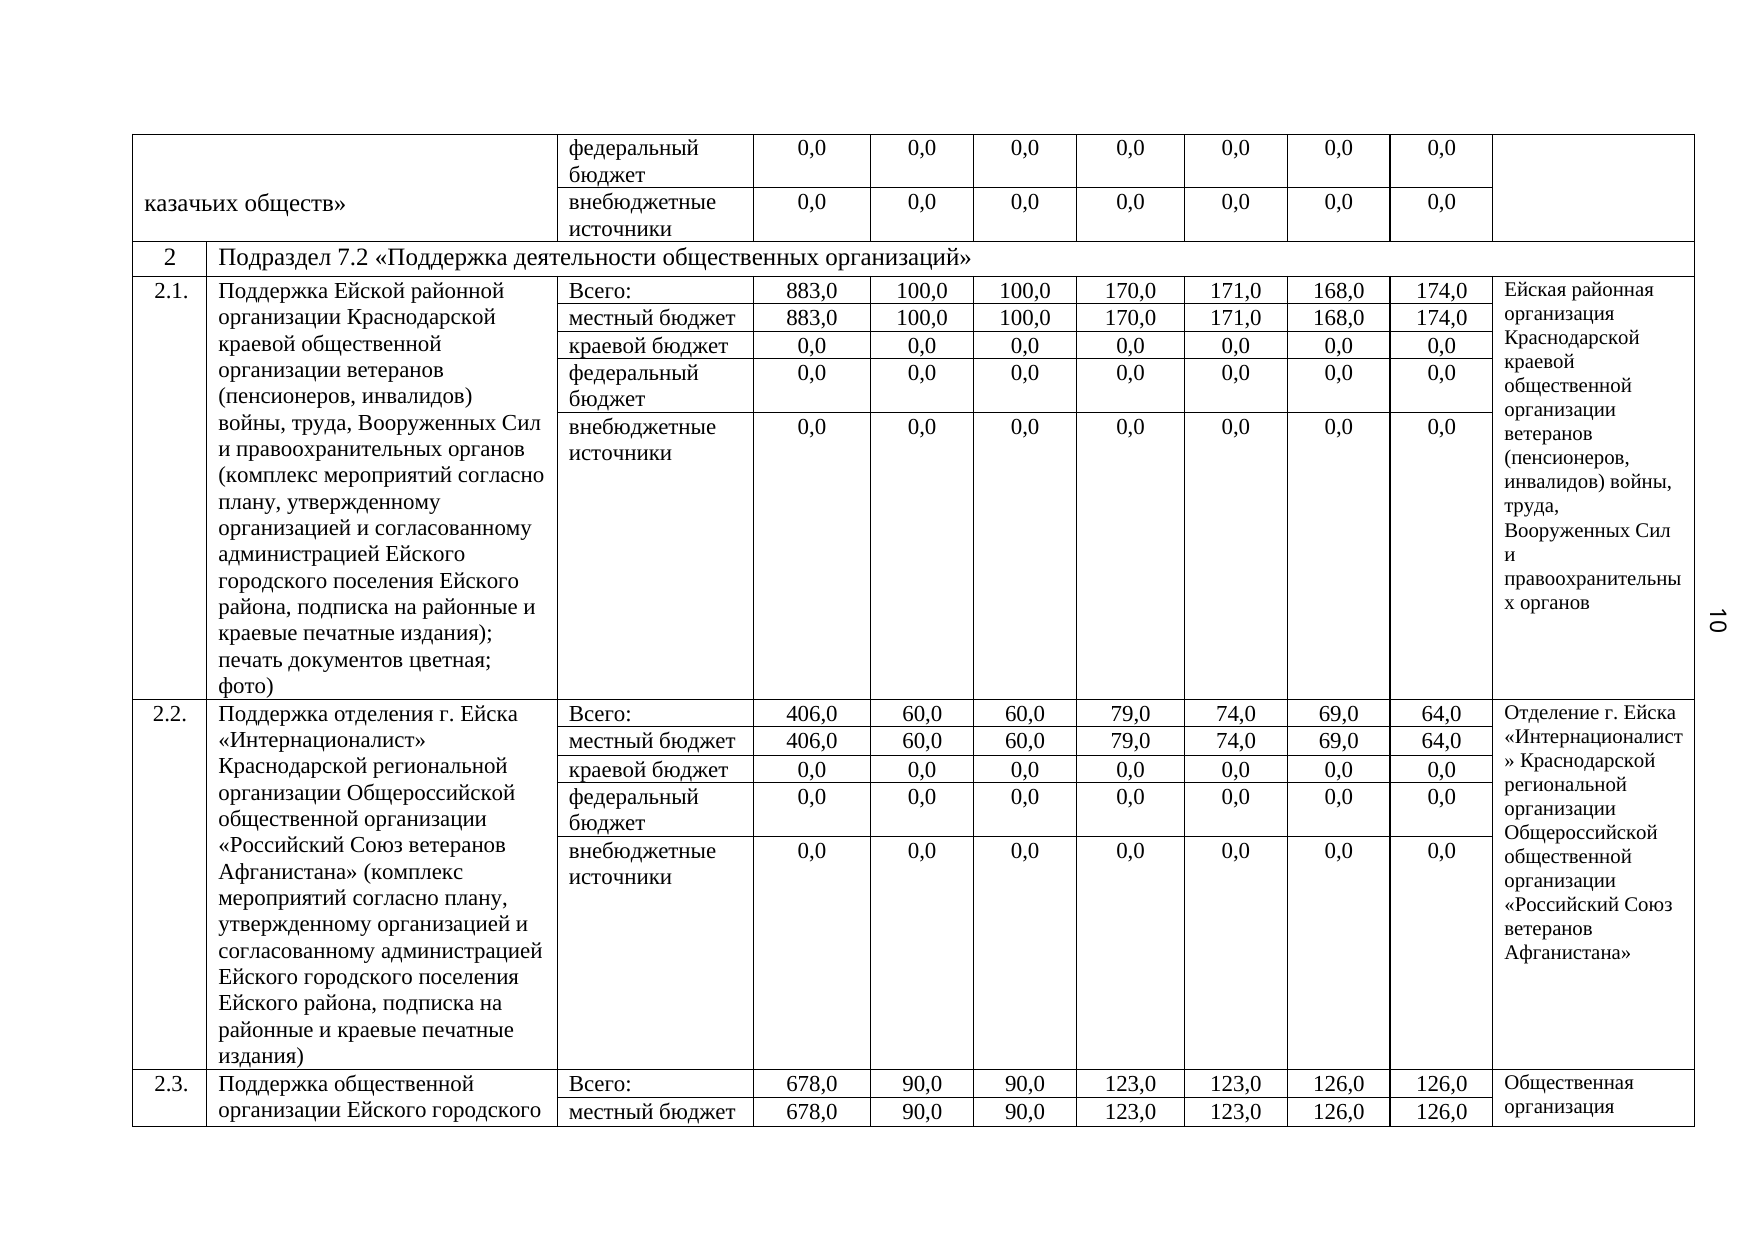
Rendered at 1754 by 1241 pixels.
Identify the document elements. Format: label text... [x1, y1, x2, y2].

table_cell 0,0 [871, 783, 973, 836]
table_cell 0,0 [1391, 783, 1492, 836]
table_cell 60,0 [871, 700, 973, 726]
table_cell 0,0 [1077, 756, 1184, 782]
table_cell 0,0 [1185, 756, 1287, 782]
table_cell 79,0 [1077, 727, 1184, 754]
table_cell 0,0 [1288, 135, 1389, 187]
table_cell 174,0 [1391, 277, 1492, 303]
table_cell 0,0 [871, 413, 973, 698]
table_cell 171,0 [1185, 277, 1287, 303]
table_cell внебюджетные источники [558, 188, 753, 241]
table_cell 0,0 [1185, 783, 1287, 836]
table_cell 123,0 [1185, 1098, 1287, 1126]
table_cell 0,0 [754, 783, 870, 836]
table_cell 0,0 [871, 188, 973, 241]
table_cell 0,0 [1288, 332, 1389, 358]
table_cell 0,0 [1077, 837, 1184, 1068]
table_cell 0,0 [1288, 837, 1389, 1068]
table_cell 0,0 [974, 756, 1076, 782]
table_cell внебюджетные источники [558, 413, 753, 698]
table_cell 2.3. [133, 1070, 206, 1126]
table_cell 0,0 [871, 837, 973, 1068]
table_cell 123,0 [1185, 1070, 1287, 1097]
table_cell 0,0 [1185, 188, 1287, 241]
table_cell 170,0 [1077, 304, 1184, 331]
table_cell 0,0 [1077, 783, 1184, 836]
table_cell 0,0 [1391, 837, 1492, 1068]
table_cell краевой бюджет [558, 756, 753, 782]
table_cell 100,0 [974, 304, 1076, 331]
table_cell 0,0 [974, 837, 1076, 1068]
table_cell местный бюджет [558, 727, 753, 754]
table_cell Подраздел 7.2 «Поддержка деятельности общественных организаций» [207, 242, 1694, 276]
table_cell 126,0 [1288, 1098, 1389, 1126]
table_cell 123,0 [1077, 1098, 1184, 1126]
table_cell Поддержка отделения г. Ейска «Интернационалист» Краснодарской региональной организации Общероссийской общественной организации «Российский Союз ветеранов Афганистана» (комплекс мероприятий согласно плану, утвержденному организацией и согласованному администрацией Ейского городского поселения Ейского района, подписка на районные и краевые печатные издания) [207, 700, 557, 1068]
table_cell местный бюджет [558, 1098, 753, 1126]
table_cell 64,0 [1391, 700, 1492, 726]
table_cell Ейская районная организация Краснодарской краевой общественной организации ветеранов (пенсионеров, инвалидов) войны, труда, Вооруженных Сил и правоохранительных органов [1493, 277, 1694, 698]
table_cell 90,0 [871, 1098, 973, 1126]
table_cell 60,0 [974, 727, 1076, 754]
table_cell Всего: [558, 700, 753, 726]
table_cell Поддержка Ейской районной организации Краснодарской краевой общественной организации ветеранов (пенсионеров, инвалидов) войны, труда, Вооруженных Сил и правоохранительных органов (комплекс мероприятий согласно плану, утвержденному организацией и согласованному администрацией Ейского городского поселения Ейского района, подписка на районные и краевые печатные издания); печать документов цветная; фото) [207, 277, 557, 698]
table_cell 0,0 [1288, 359, 1389, 412]
table_cell 0,0 [974, 359, 1076, 412]
table_cell 0,0 [974, 783, 1076, 836]
table_cell 0,0 [1288, 756, 1389, 782]
table_cell 678,0 [754, 1070, 870, 1097]
table_cell 0,0 [974, 135, 1076, 187]
table_cell 0,0 [974, 188, 1076, 241]
table_cell 74,0 [1185, 700, 1287, 726]
table_cell 678,0 [754, 1098, 870, 1126]
table_cell 60,0 [871, 727, 973, 754]
table_cell 79,0 [1077, 700, 1184, 726]
table_cell Всего: [558, 277, 753, 303]
table_cell 0,0 [871, 359, 973, 412]
table_cell 170,0 [1077, 277, 1184, 303]
table_cell 0,0 [1077, 188, 1184, 241]
table_cell 0,0 [974, 413, 1076, 698]
table_cell 0,0 [754, 413, 870, 698]
table_cell 0,0 [754, 188, 870, 241]
table_cell 0,0 [1185, 413, 1287, 698]
table_cell 0,0 [754, 332, 870, 358]
table_cell 126,0 [1391, 1070, 1492, 1097]
table_cell федеральный бюджет [558, 359, 753, 412]
table_cell 126,0 [1391, 1098, 1492, 1126]
table_cell 0,0 [754, 359, 870, 412]
table_cell 0,0 [1185, 135, 1287, 187]
table_cell Общественная организация Ейского городского поселения Ейского района «Добровольная народная дружина» [1493, 1070, 1694, 1126]
table_cell 2.2. [133, 700, 206, 1068]
table_cell федеральный бюджет [558, 135, 753, 187]
table_cell 168,0 [1288, 277, 1389, 303]
table_cell Всего: [558, 1070, 753, 1097]
table_cell 0,0 [1077, 413, 1184, 698]
table_cell 0,0 [871, 135, 973, 187]
table_cell 0,0 [1077, 359, 1184, 412]
table_cell 0,0 [1288, 188, 1389, 241]
table_cell 69,0 [1288, 727, 1389, 754]
table_cell 2.1. [133, 277, 206, 698]
table_cell 0,0 [1185, 837, 1287, 1068]
table_cell 90,0 [974, 1098, 1076, 1126]
table_cell 0,0 [754, 756, 870, 782]
table_cell федеральный бюджет [558, 783, 753, 836]
table_cell 0,0 [1288, 413, 1389, 698]
table_cell 60,0 [974, 700, 1076, 726]
table_cell 0,0 [1185, 359, 1287, 412]
table_cell 0,0 [1391, 188, 1492, 241]
table_cell 0,0 [1391, 135, 1492, 187]
table_cell краевой бюджет [558, 332, 753, 358]
table_cell 883,0 [754, 277, 870, 303]
table_cell 0,0 [1391, 359, 1492, 412]
table_cell 0,0 [871, 332, 973, 358]
table_cell 168,0 [1288, 304, 1389, 331]
table_cell 883,0 [754, 304, 870, 331]
table_cell 0,0 [1391, 413, 1492, 698]
table_cell внебюджетные источники [558, 837, 753, 1068]
table_cell 100,0 [871, 277, 973, 303]
table_cell 100,0 [974, 277, 1076, 303]
table_cell 126,0 [1288, 1070, 1389, 1097]
table_cell 406,0 [754, 700, 870, 726]
table_cell 90,0 [974, 1070, 1076, 1097]
table_cell 0,0 [871, 756, 973, 782]
table_cell 0,0 [1077, 135, 1184, 187]
table_cell 0,0 [754, 837, 870, 1068]
table_cell 0,0 [754, 135, 870, 187]
table_cell Отделение г. Ейска «Интернационалист» Краснодарской региональной организации Общероссийской общественной организации «Российский Союз ветеранов Афганистана» [1493, 700, 1694, 1068]
table_cell 69,0 [1288, 700, 1389, 726]
table_cell 0,0 [1391, 332, 1492, 358]
table_cell 64,0 [1391, 727, 1492, 754]
table_cell 100,0 [871, 304, 973, 331]
table_cell 174,0 [1391, 304, 1492, 331]
table_cell 0,0 [974, 332, 1076, 358]
table_cell 74,0 [1185, 727, 1287, 754]
table_cell 406,0 [754, 727, 870, 754]
table_cell 0,0 [1391, 756, 1492, 782]
table_cell 0,0 [1185, 332, 1287, 358]
table_cell 2 [133, 242, 206, 276]
table_cell 0,0 [1288, 783, 1389, 836]
table_cell местный бюджет [558, 304, 753, 331]
table_cell 0,0 [1077, 332, 1184, 358]
table_cell 123,0 [1077, 1070, 1184, 1097]
table_cell 90,0 [871, 1070, 973, 1097]
table_cell 171,0 [1185, 304, 1287, 331]
table_cell Поддержка общественной организации Ейского городского поселения Ейского района «Добровольная народная дружина» (комплекс мероприятий согласно плану, утвержденному организацией и согласованному администрацией Ейского городского поселения Ейского района) (материальное стимулирование членов народной дружины) [207, 1070, 557, 1126]
